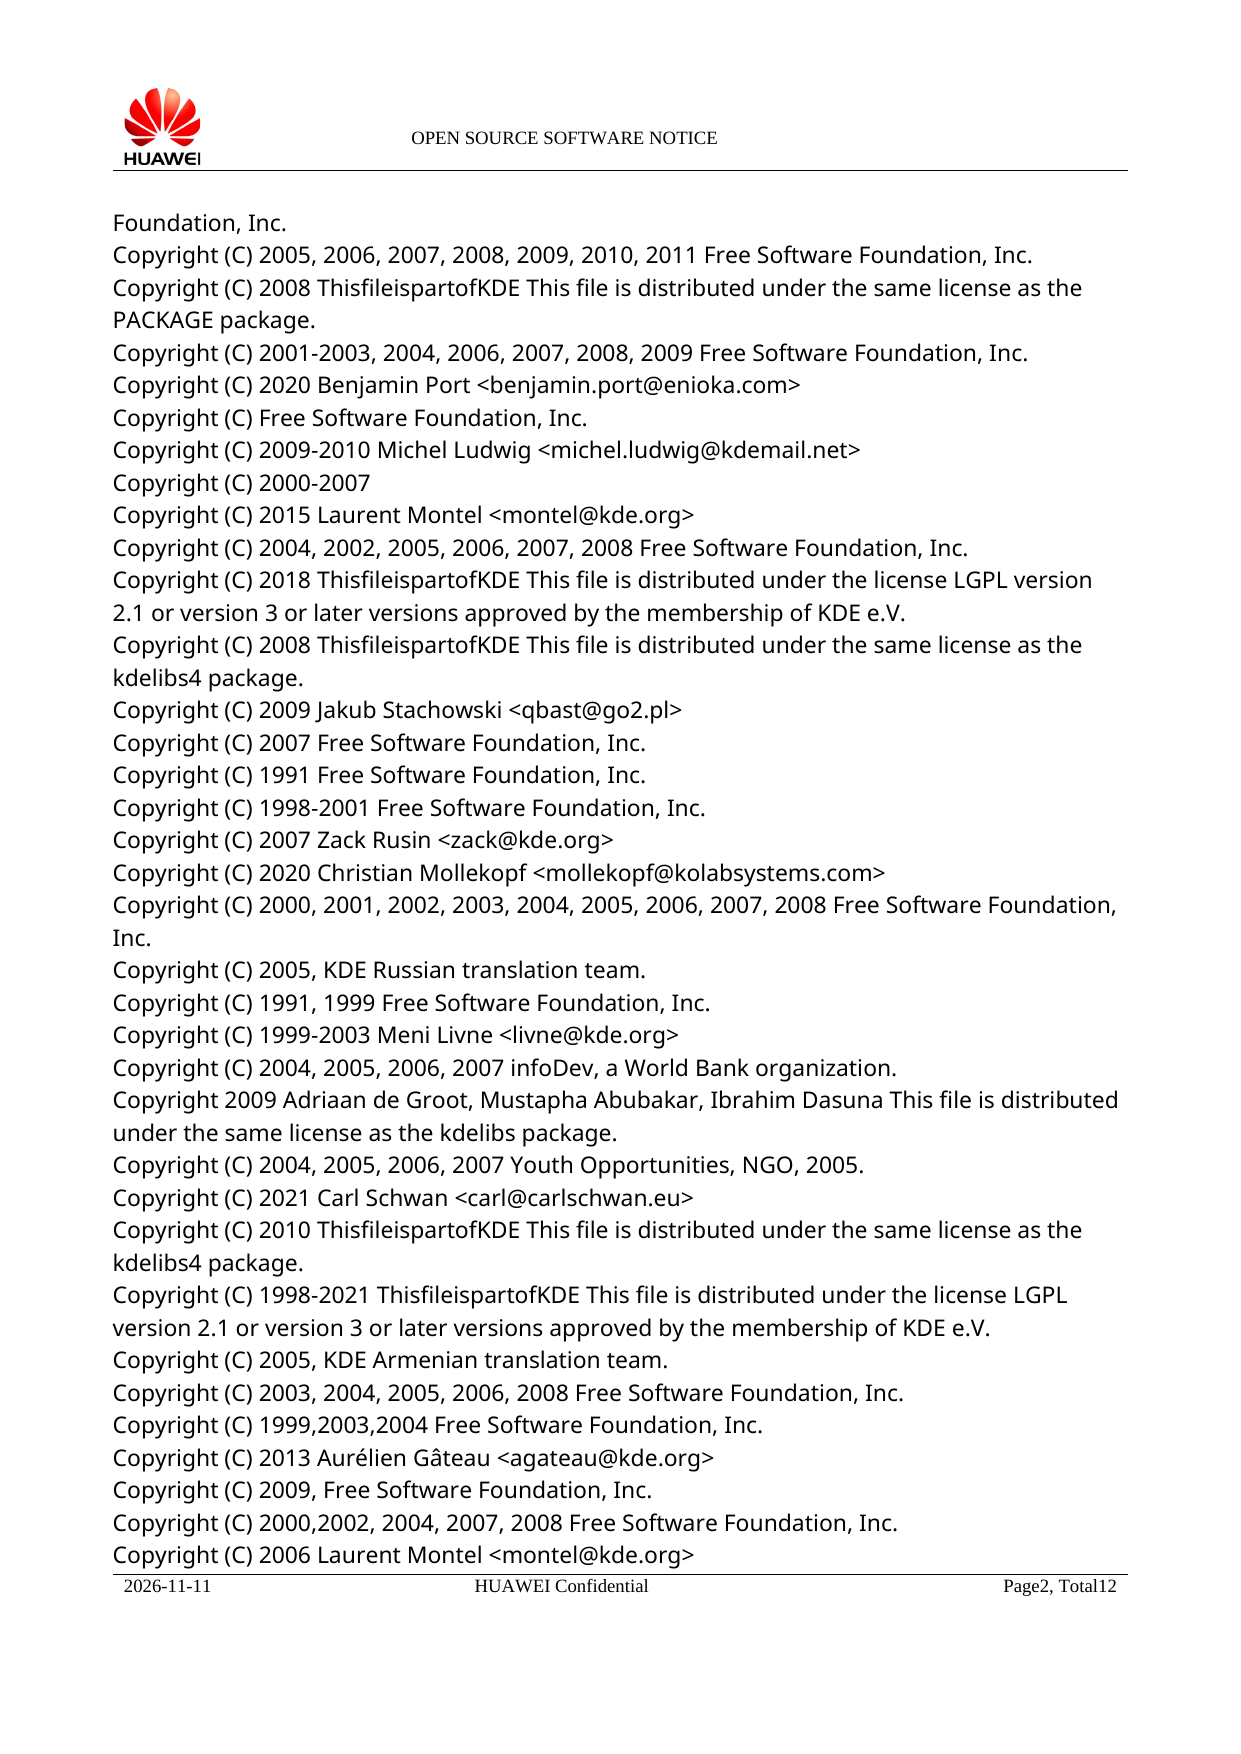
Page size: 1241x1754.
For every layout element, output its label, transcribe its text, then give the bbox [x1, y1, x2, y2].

picture [124, 88, 201, 165]
